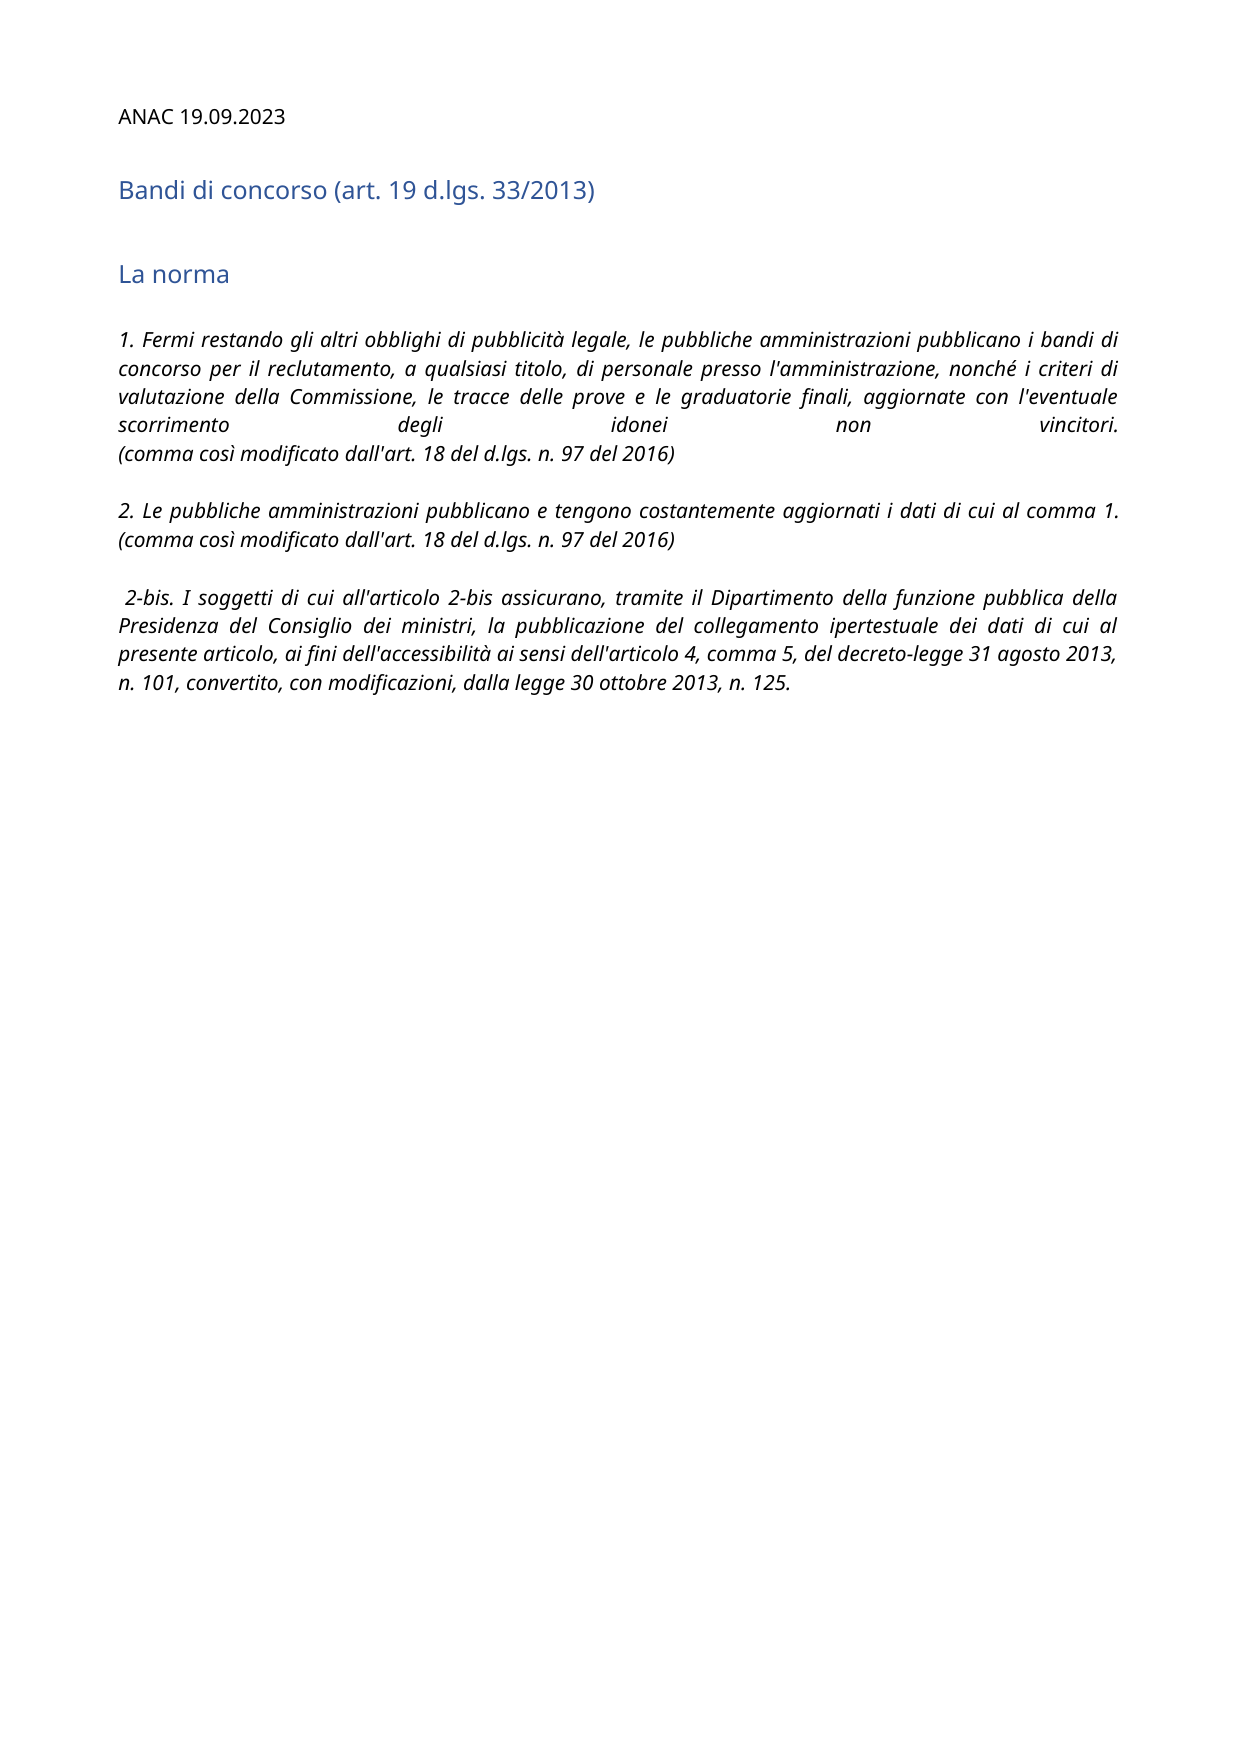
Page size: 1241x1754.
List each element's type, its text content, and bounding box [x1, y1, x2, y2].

subtitle La norma [118, 257, 1122, 291]
text 1. Fermi restando gli altri obblighi di pubblicità legale, le pubbliche amministrazioni pubblicano i bandi di concorso per il reclutamento, a qualsiasi titolo, di personale presso l'amministrazione, nonché i criteri di valutazione della Commissione, le tracce delle prove e le graduatorie finali, aggiornate con l'eventuale scorrimento degli idonei non vincitori. (comma così modificato dall'art. 18 del d.lgs. n. 97 del 2016) [118, 325, 1122, 467]
text 2-bis. I soggetti di cui all'articolo 2-bis assicurano, tramite il Dipartimento della funzione pubblica della Presidenza del Consiglio dei ministri, la pubblicazione del collegamento ipertestuale dei dati di cui al presente articolo, ai fini dell'accessibilità ai sensi dell'articolo 4, comma 5, del decreto-legge 31 agosto 2013, n. 101, convertito, con modificazioni, dalla legge 30 ottobre 2013, n. 125. [118, 583, 1122, 696]
subtitle Bandi di concorso (art. 19 d.lgs. 33/2013) [118, 173, 1122, 207]
text 2. Le pubbliche amministrazioni pubblicano e tengono costantemente aggiornati i dati di cui al comma 1. (comma così modificato dall'art. 18 del d.lgs. n. 97 del 2016) [118, 497, 1122, 553]
